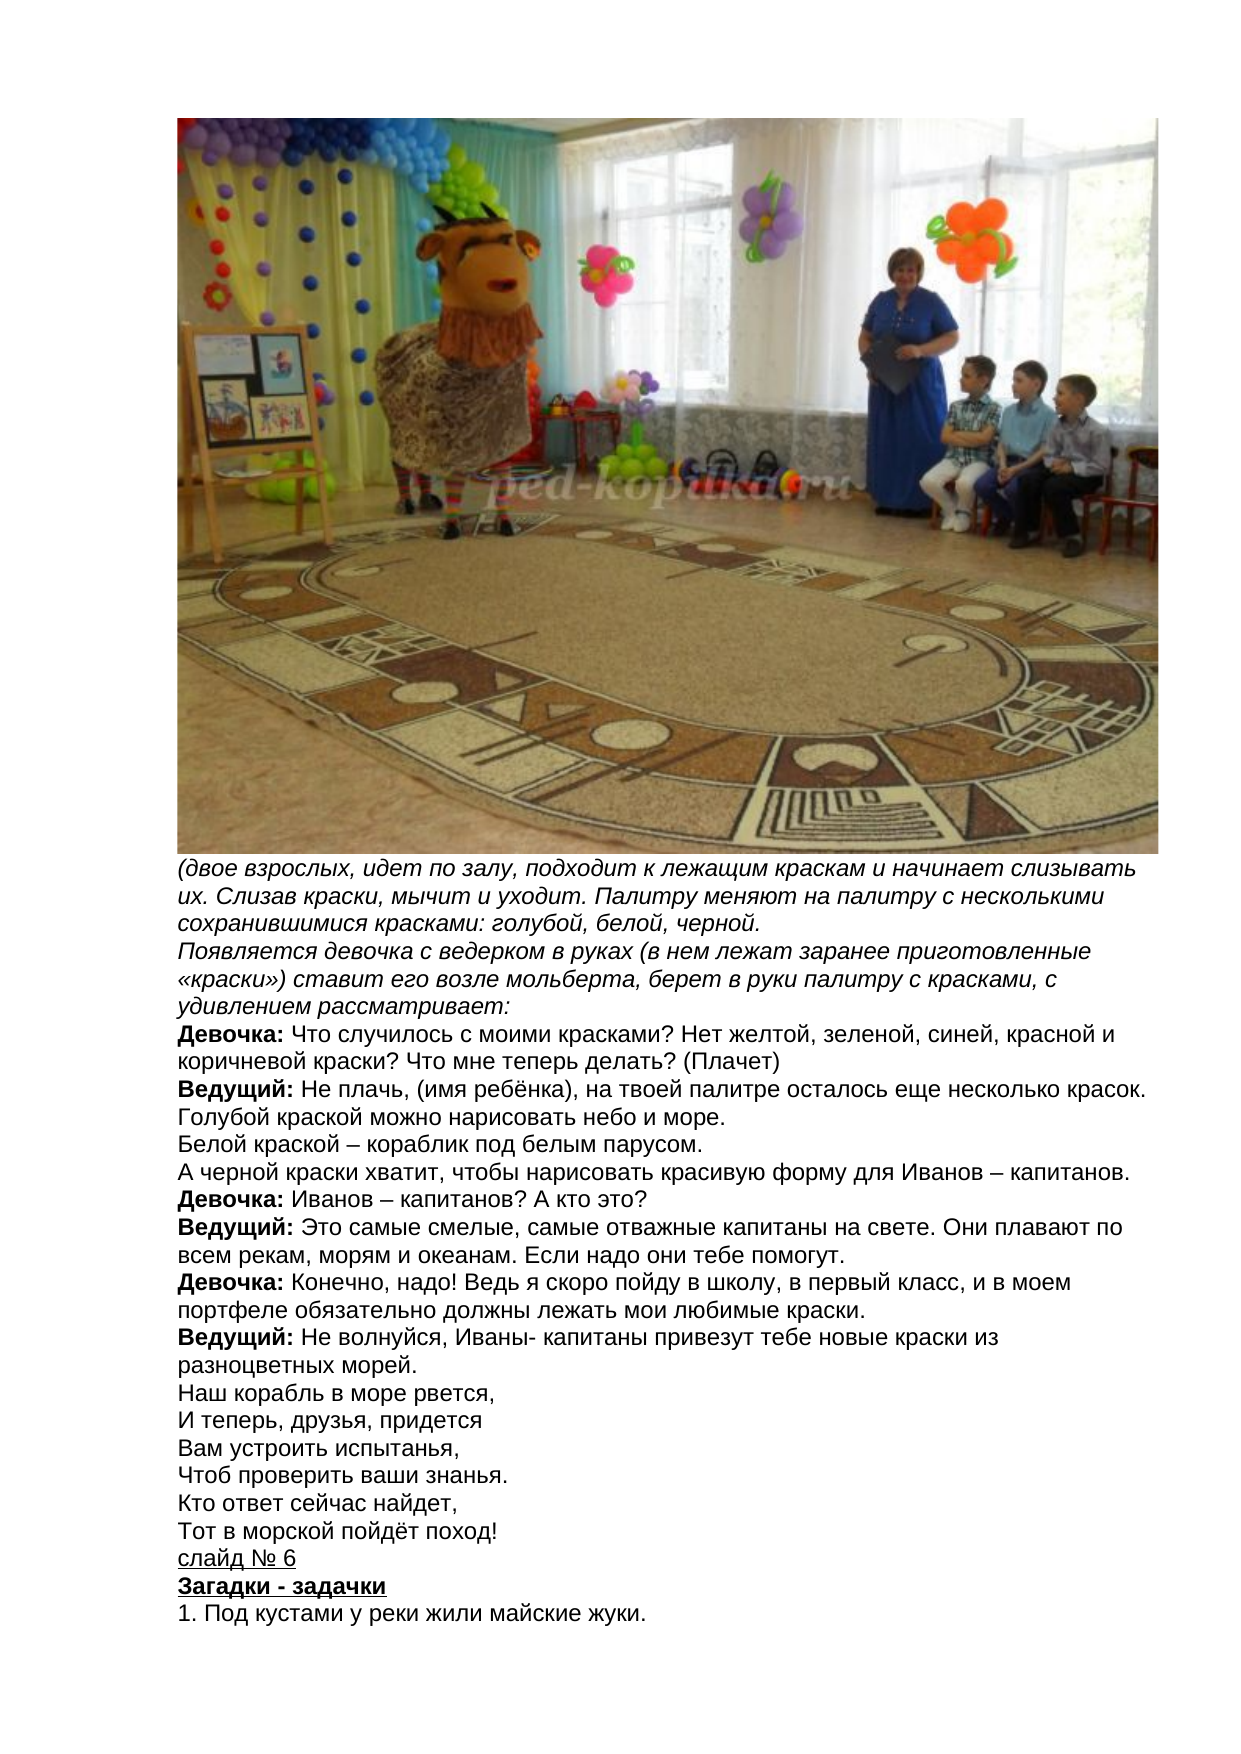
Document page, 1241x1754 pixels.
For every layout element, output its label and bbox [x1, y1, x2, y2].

text [177, 854, 1152, 1627]
picture [177, 118, 1159, 854]
